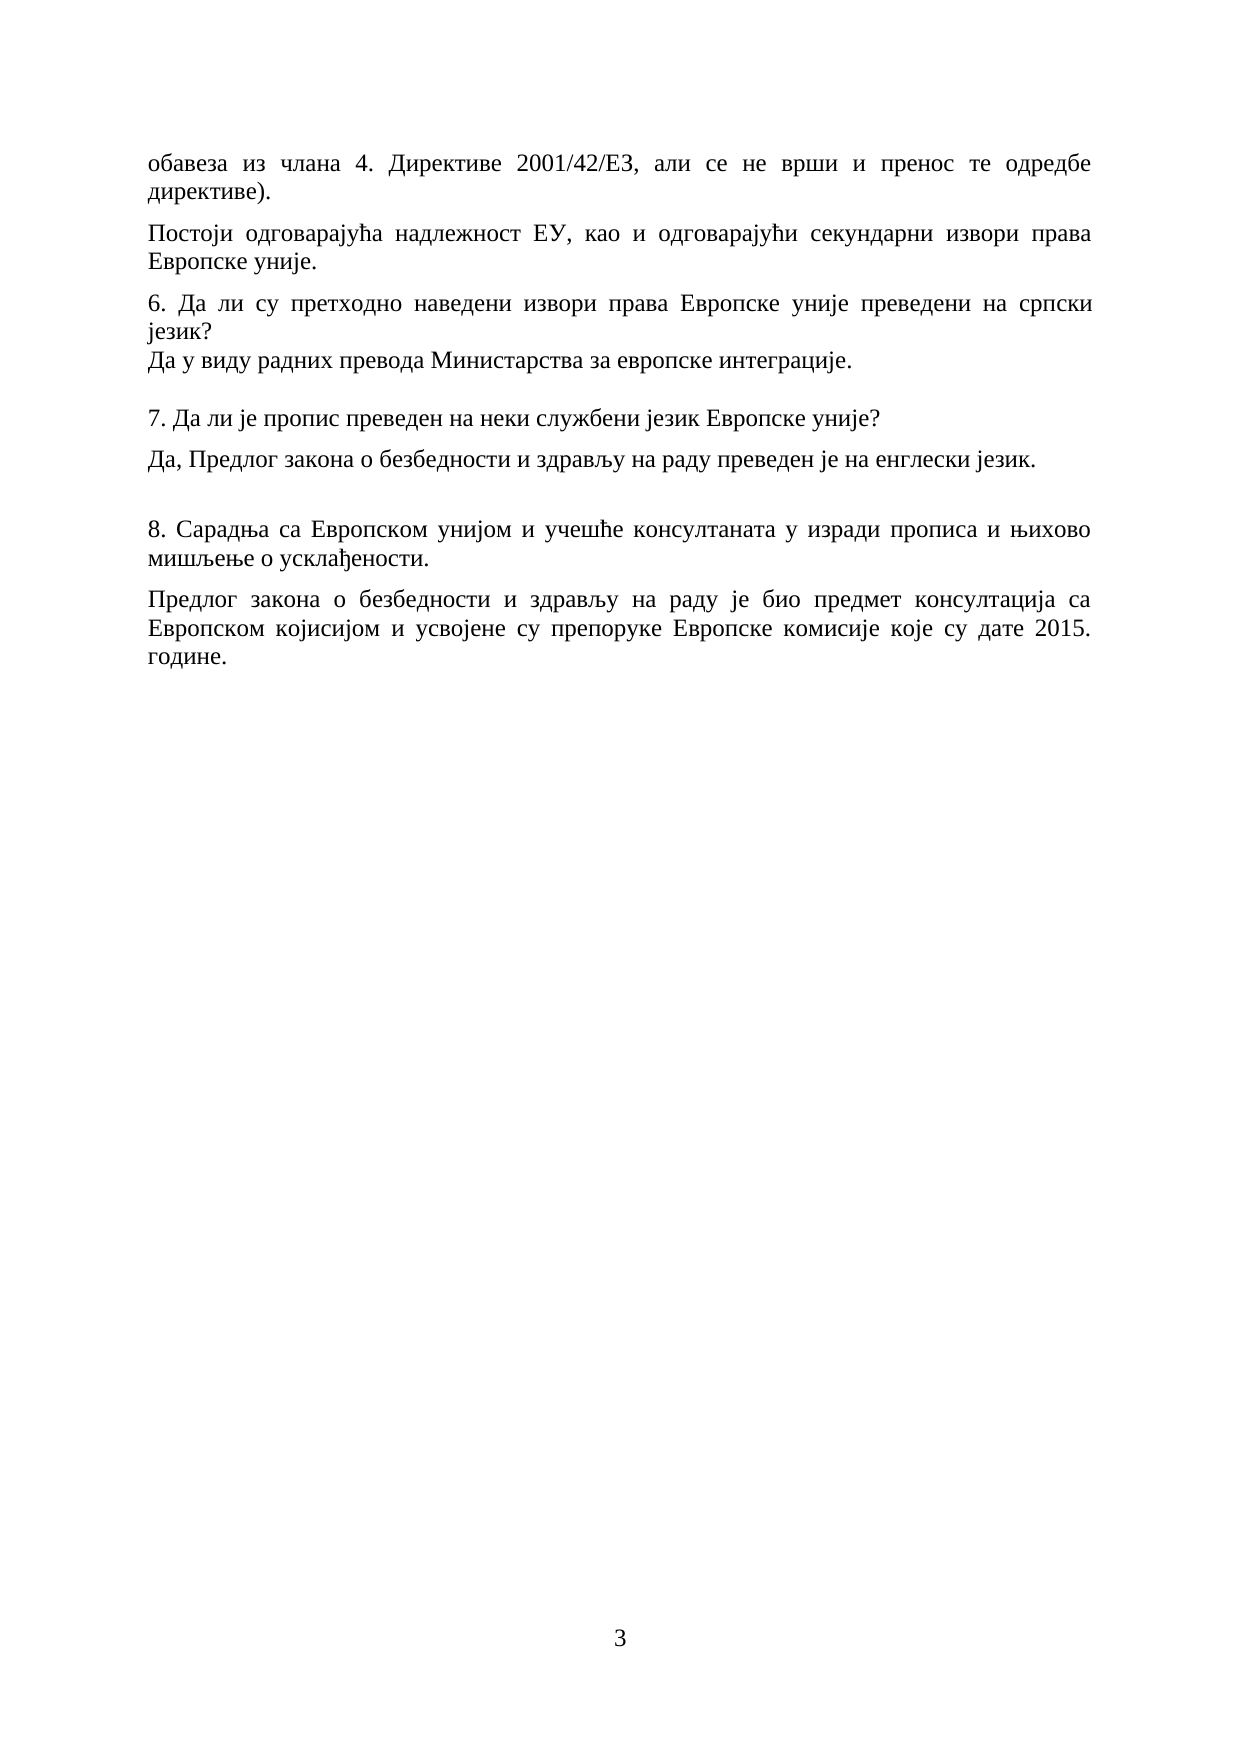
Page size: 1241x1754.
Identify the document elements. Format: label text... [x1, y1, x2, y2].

text Предлог закона о безбедности и здрављу на раду је био предмет консултација са Европском којисијом и усвојене су препоруке Европске комисије које су дате 2015. године. [148, 584, 1093, 670]
text 7. Да ли је пропис преведен на неки службени језик Европске уније? [148, 403, 1093, 431]
text Да, Предлог закона о безбедности и здрављу на раду преведен је на енглески језик. [148, 444, 1093, 473]
text 8. Сарадња са Европском унијом и учешће консултаната у изради прописа и њихово мишљење о усклађености. [148, 514, 1093, 571]
text Постоји одговарајућа надлежност ЕУ, као и одговарајући секундарни извори права Европске уније. [148, 218, 1093, 275]
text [148, 148, 1093, 205]
text 6. Да ли су претходно наведени извори права Европске уније преведени на српски језик? [148, 288, 1093, 345]
text Да у виду радних превода Министарства за европске интеграције. [148, 345, 1093, 374]
